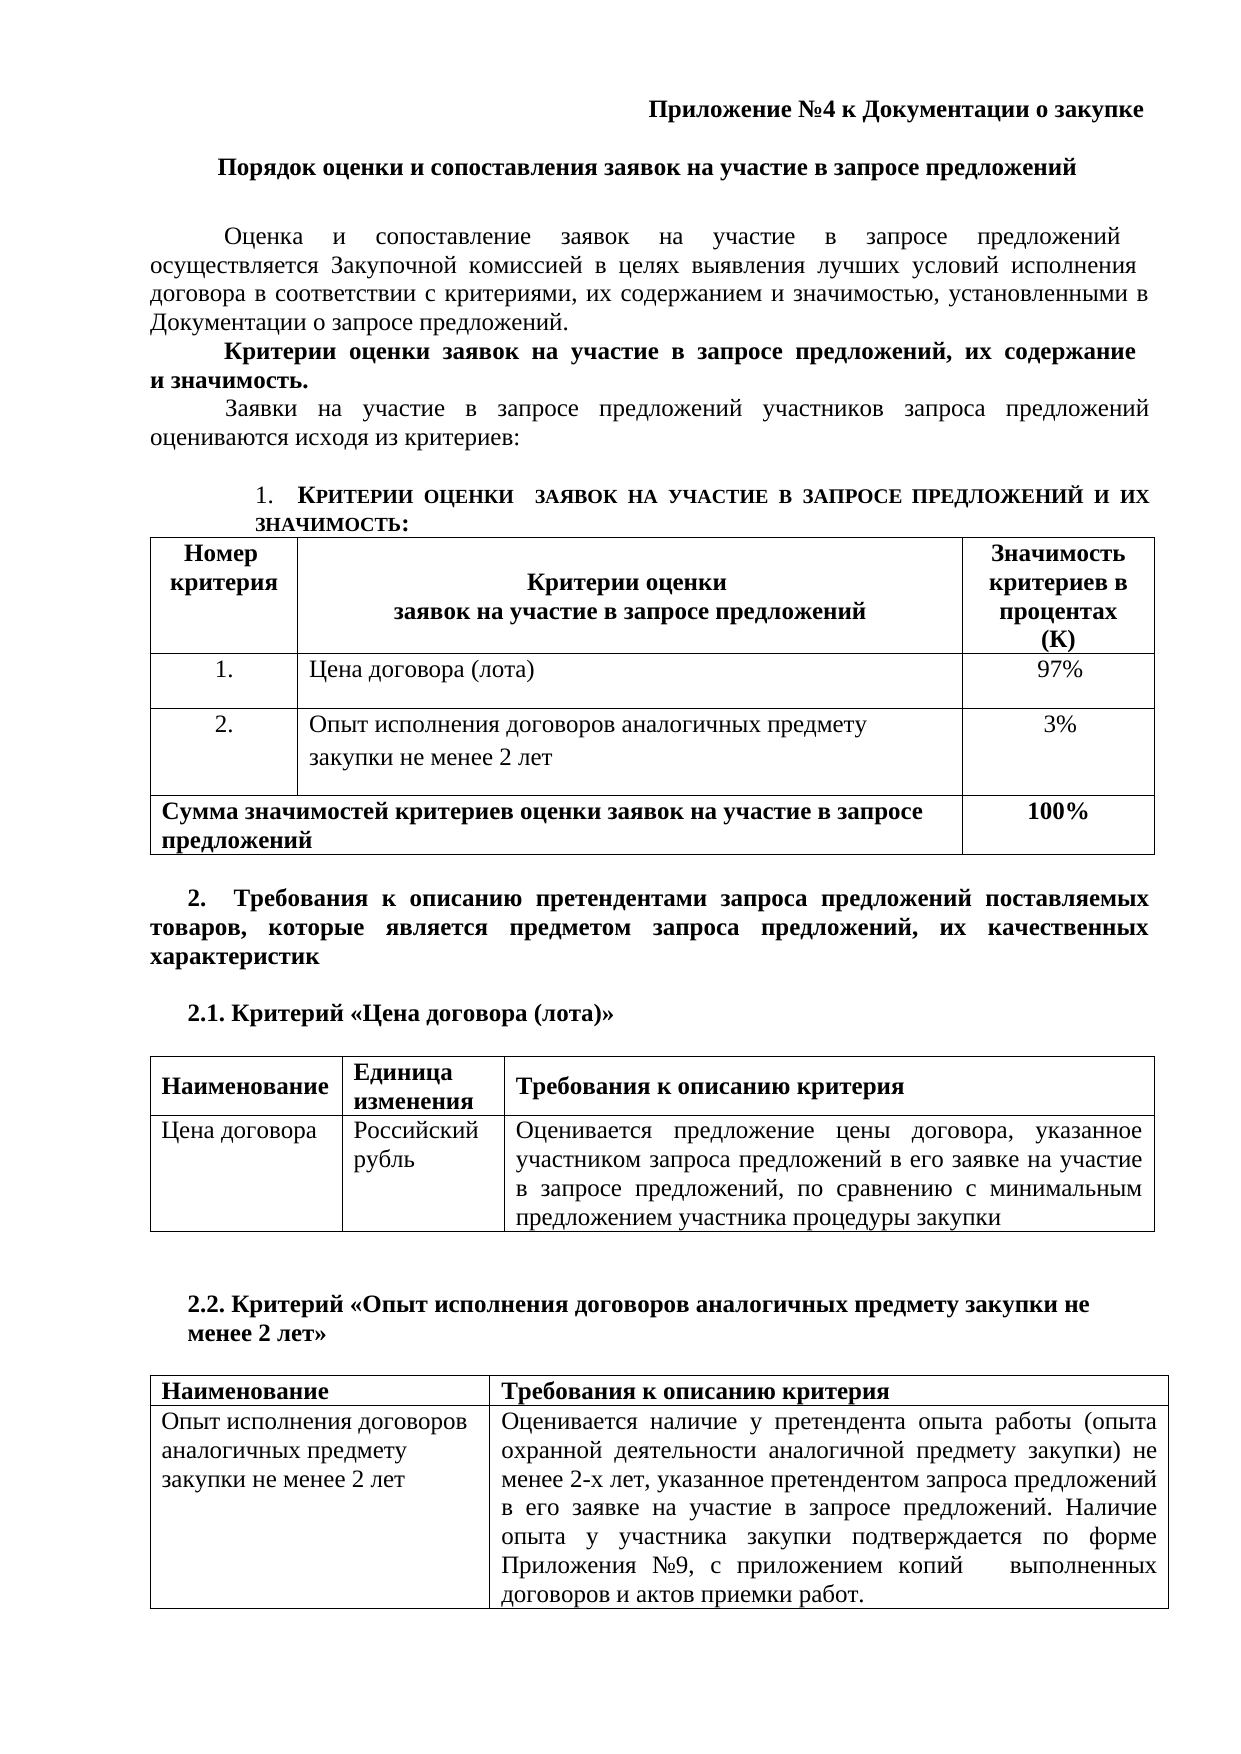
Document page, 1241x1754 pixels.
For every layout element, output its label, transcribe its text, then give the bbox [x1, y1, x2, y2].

table_cell Опыт исполнения договоров аналогичных предмету закупки не менее 2 лет [298, 709, 962, 795]
table_header Номер критерия [151, 538, 297, 653]
text Порядок оценки и сопоставления заявок на участие в запросе предложений [150, 152, 1144, 181]
table_cell 100% [963, 796, 1154, 854]
table_cell 3% [963, 709, 1154, 795]
text Приложение №4 к Документации о закупке [150, 94, 1144, 123]
table_cell Сумма значимостей критериев оценки заявок на участие в запросе предложений [151, 796, 962, 854]
list Критерии оценки заявок на участие в ЗАПРОСЕ ПРЕДЛОЖЕНИЙ и их значимость: [255, 480, 1150, 537]
table_cell Оценивается предложение цены договора, указанное участником запроса предложений в его заявке на участие в запросе предложений, по сравнению с минимальным предложением участника процедуры закупки [505, 1116, 1154, 1231]
text Оценка и сопоставление заявок на участие в запросе предложений осуществляется Закупочной комиссией в целях выявления лучших условий исполнения договора в соответствии с критериями, их содержанием и значимостью, установленными в Документации о запросе предложений. [150, 221, 1150, 336]
table_cell Опыт исполнения договоров аналогичных предмету закупки не менее 2 лет [151, 1406, 489, 1607]
table_cell Оценивается наличие у претендента опыта работы (опыта охранной деятельности аналогичной предмету закупки) не менее 2-х лет, указанное претендентом запроса предложений в его заявке на участие в запросе предложений. Наличие опыта у участника закупки подтверждается по форме Приложения №9, с приложением копий выполненных договоров и актов приемки работ. [490, 1406, 1168, 1607]
text Критерии оценки заявок на участие в запросе предложений, их содержание и значимость. [150, 336, 1150, 393]
table_cell 2. [151, 709, 297, 795]
table_header Критерии оценки заявок на участие в запросе предложений [298, 538, 962, 653]
table_header Требования к описанию критерия [490, 1376, 1168, 1405]
table_cell Цена договора (лота) [298, 654, 962, 708]
text 2. Требования к описанию претендентами запроса предложений поставляемых товаров, которые является предметом запроса предложений, их качественных характеристик [150, 883, 1150, 970]
table_cell Российский рубль [343, 1116, 504, 1231]
table_cell Цена договора [151, 1116, 342, 1231]
table_header Наименование [151, 1376, 489, 1405]
subtitle Заявки на участие в запросе предложений участников запроса предложений оцениваются исходя из критериев: [150, 393, 1150, 451]
table_header Единица изменения [343, 1057, 504, 1114]
table_header Наименование [151, 1057, 342, 1114]
table_cell 1. [151, 654, 297, 708]
table_cell 97% [963, 654, 1154, 708]
table_header Значимость критериев в процентах (К) [963, 538, 1154, 653]
text 2.2. Критерий «Опыт исполнения договоров аналогичных предмету закупки не менее 2 лет» [187, 1289, 1150, 1347]
text 2.1. Критерий «Цена договора (лота)» [187, 998, 1150, 1027]
table_header Требования к описанию критерия [505, 1057, 1154, 1114]
